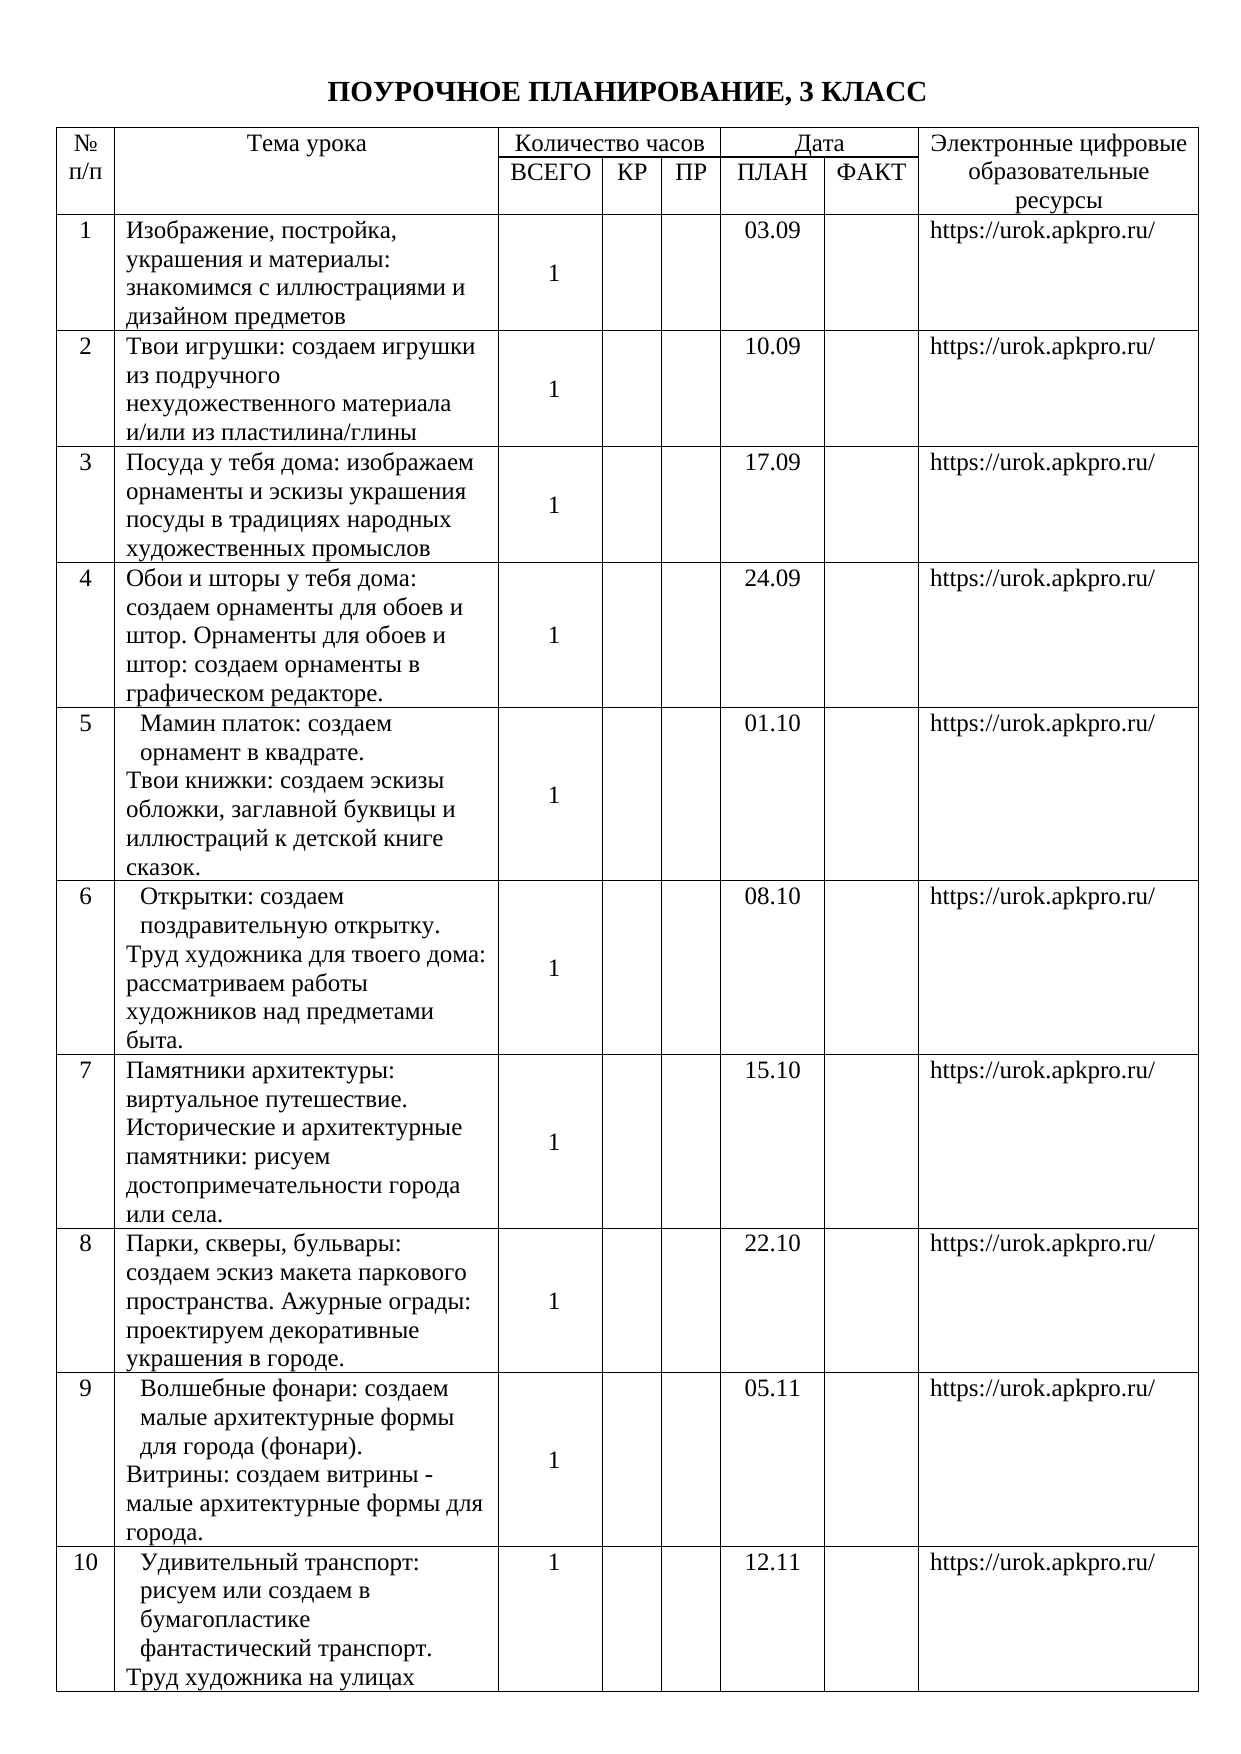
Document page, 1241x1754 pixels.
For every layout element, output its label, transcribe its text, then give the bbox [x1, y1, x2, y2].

table_cell 01.10 [721, 708, 824, 880]
table_cell 1 [499, 215, 602, 330]
table_cell [825, 881, 918, 1054]
table_cell [603, 563, 661, 707]
table_cell [662, 1547, 720, 1691]
table_cell 1 [499, 1373, 602, 1546]
table_cell 10.09 [721, 331, 824, 446]
table_cell 5 [57, 708, 114, 880]
text ПОУРОЧНОЕ ПЛАНИРОВАНИЕ, 3 КЛАСС [88, 74, 1166, 107]
table_cell [662, 1373, 720, 1546]
table_cell 2 [57, 331, 114, 446]
table_cell [825, 1055, 918, 1227]
table_cell 1 [499, 1055, 602, 1227]
table_cell Обои и шторы у тебя дома: создаем орнаменты для обоев и штор. Орнаменты для обоев и штор: создаем орнаменты в графическом редакторе. [115, 563, 498, 707]
table_cell 1 [499, 708, 602, 880]
table_cell https://urok.apkpro.ru/ [919, 331, 1198, 446]
table_cell [603, 447, 661, 562]
table_cell Мамин платок: создаем орнамент в квадрате. Твои книжки: создаем эскизы обложки, заглавной буквицы и иллюстраций к детской книге сказок. [115, 708, 498, 880]
table_cell 05.11 [721, 1373, 824, 1546]
table_cell 17.09 [721, 447, 824, 562]
table_cell [603, 881, 661, 1054]
table_cell [662, 331, 720, 446]
table_cell [603, 1055, 661, 1227]
table_cell [662, 881, 720, 1054]
table_cell 24.09 [721, 563, 824, 707]
table_cell [603, 215, 661, 330]
table_cell Парки, скверы, бульвары: создаем эскиз макета паркового пространства. Ажурные ограды: проектируем декоративные украшения в городе. [115, 1229, 498, 1372]
table_cell [825, 447, 918, 562]
table_cell [603, 1229, 661, 1372]
table_cell [825, 1229, 918, 1372]
table_cell 1 [499, 563, 602, 707]
table_cell 1 [57, 215, 114, 330]
table_cell 1 [499, 1229, 602, 1372]
table_cell [825, 1547, 918, 1691]
table_cell [662, 708, 720, 880]
table_cell Волшебные фонари: создаем малые архитектурные формы для города (фонари). Витрины: создаем витрины - малые архитектурные формы для города. [115, 1373, 498, 1546]
table_header Электронные цифровые образовательные ресурсы [919, 128, 1198, 214]
table_cell https://urok.apkpro.ru/ [919, 1373, 1198, 1546]
table_cell Твои игрушки: создаем игрушки из подручного нехудожественного материала и/или из пластилина/глины [115, 331, 498, 446]
table_cell 1 [499, 881, 602, 1054]
table_cell https://urok.apkpro.ru/ [919, 563, 1198, 707]
table_cell Памятники архитектуры: виртуальное путешествие. Исторические и архитектурные памятники: рисуем достопримечательности города или села. [115, 1055, 498, 1227]
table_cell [115, 1547, 498, 1691]
table_cell 9 [57, 1373, 114, 1546]
table_cell [825, 563, 918, 707]
table_cell 22.10 [721, 1229, 824, 1372]
table_cell ВСЕГО [499, 158, 602, 214]
table_header Дата [721, 128, 918, 156]
table_cell [825, 708, 918, 880]
table_cell 08.10 [721, 881, 824, 1054]
table_cell [662, 1055, 720, 1227]
table_cell [603, 1547, 661, 1691]
table_header Количество часов [499, 128, 720, 156]
table_cell 3 [57, 447, 114, 562]
table_cell 1 [499, 447, 602, 562]
table_cell [662, 447, 720, 562]
table_cell Открытки: создаем поздравительную открытку. Труд художника для твоего дома: рассматриваем работы художников над предметами быта. [115, 881, 498, 1054]
table_cell [662, 215, 720, 330]
table_cell 12.11 [721, 1547, 824, 1691]
table_cell https://urok.apkpro.ru/ [919, 215, 1198, 330]
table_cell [919, 1547, 1198, 1691]
table_cell [603, 708, 661, 880]
table_cell КР [603, 158, 661, 214]
table_cell Посуда у тебя дома: изображаем орнаменты и эскизы украшения посуды в традициях народных художественных промыслов [115, 447, 498, 562]
table_cell https://urok.apkpro.ru/ [919, 1229, 1198, 1372]
table_cell [662, 1229, 720, 1372]
table_cell 10 [57, 1547, 114, 1691]
table_cell https://urok.apkpro.ru/ [919, 881, 1198, 1054]
table_cell 1 [499, 1547, 602, 1691]
table_cell [825, 1373, 918, 1546]
table_cell https://urok.apkpro.ru/ [919, 708, 1198, 880]
table_header № п/п [57, 128, 114, 214]
table_cell 6 [57, 881, 114, 1054]
table_cell [825, 331, 918, 446]
table_cell [825, 215, 918, 330]
table_cell 4 [57, 563, 114, 707]
table_cell https://urok.apkpro.ru/ [919, 447, 1198, 562]
table_cell 1 [499, 331, 602, 446]
table_cell [603, 1373, 661, 1546]
table_cell 03.09 [721, 215, 824, 330]
table_cell 8 [57, 1229, 114, 1372]
table_cell Изображение, постройка, украшения и материалы: знакомимся с иллюстрациями и дизайном предметов [115, 215, 498, 330]
table_cell https://urok.apkpro.ru/ [919, 1055, 1198, 1227]
table_cell ПР [662, 158, 720, 214]
table_cell ПЛАН [721, 158, 824, 214]
table_header Тема урока [115, 128, 498, 214]
table_cell 15.10 [721, 1055, 824, 1227]
table_cell 7 [57, 1055, 114, 1227]
table_cell ФАКТ [825, 158, 918, 214]
table_cell [603, 331, 661, 446]
table_cell [662, 563, 720, 707]
